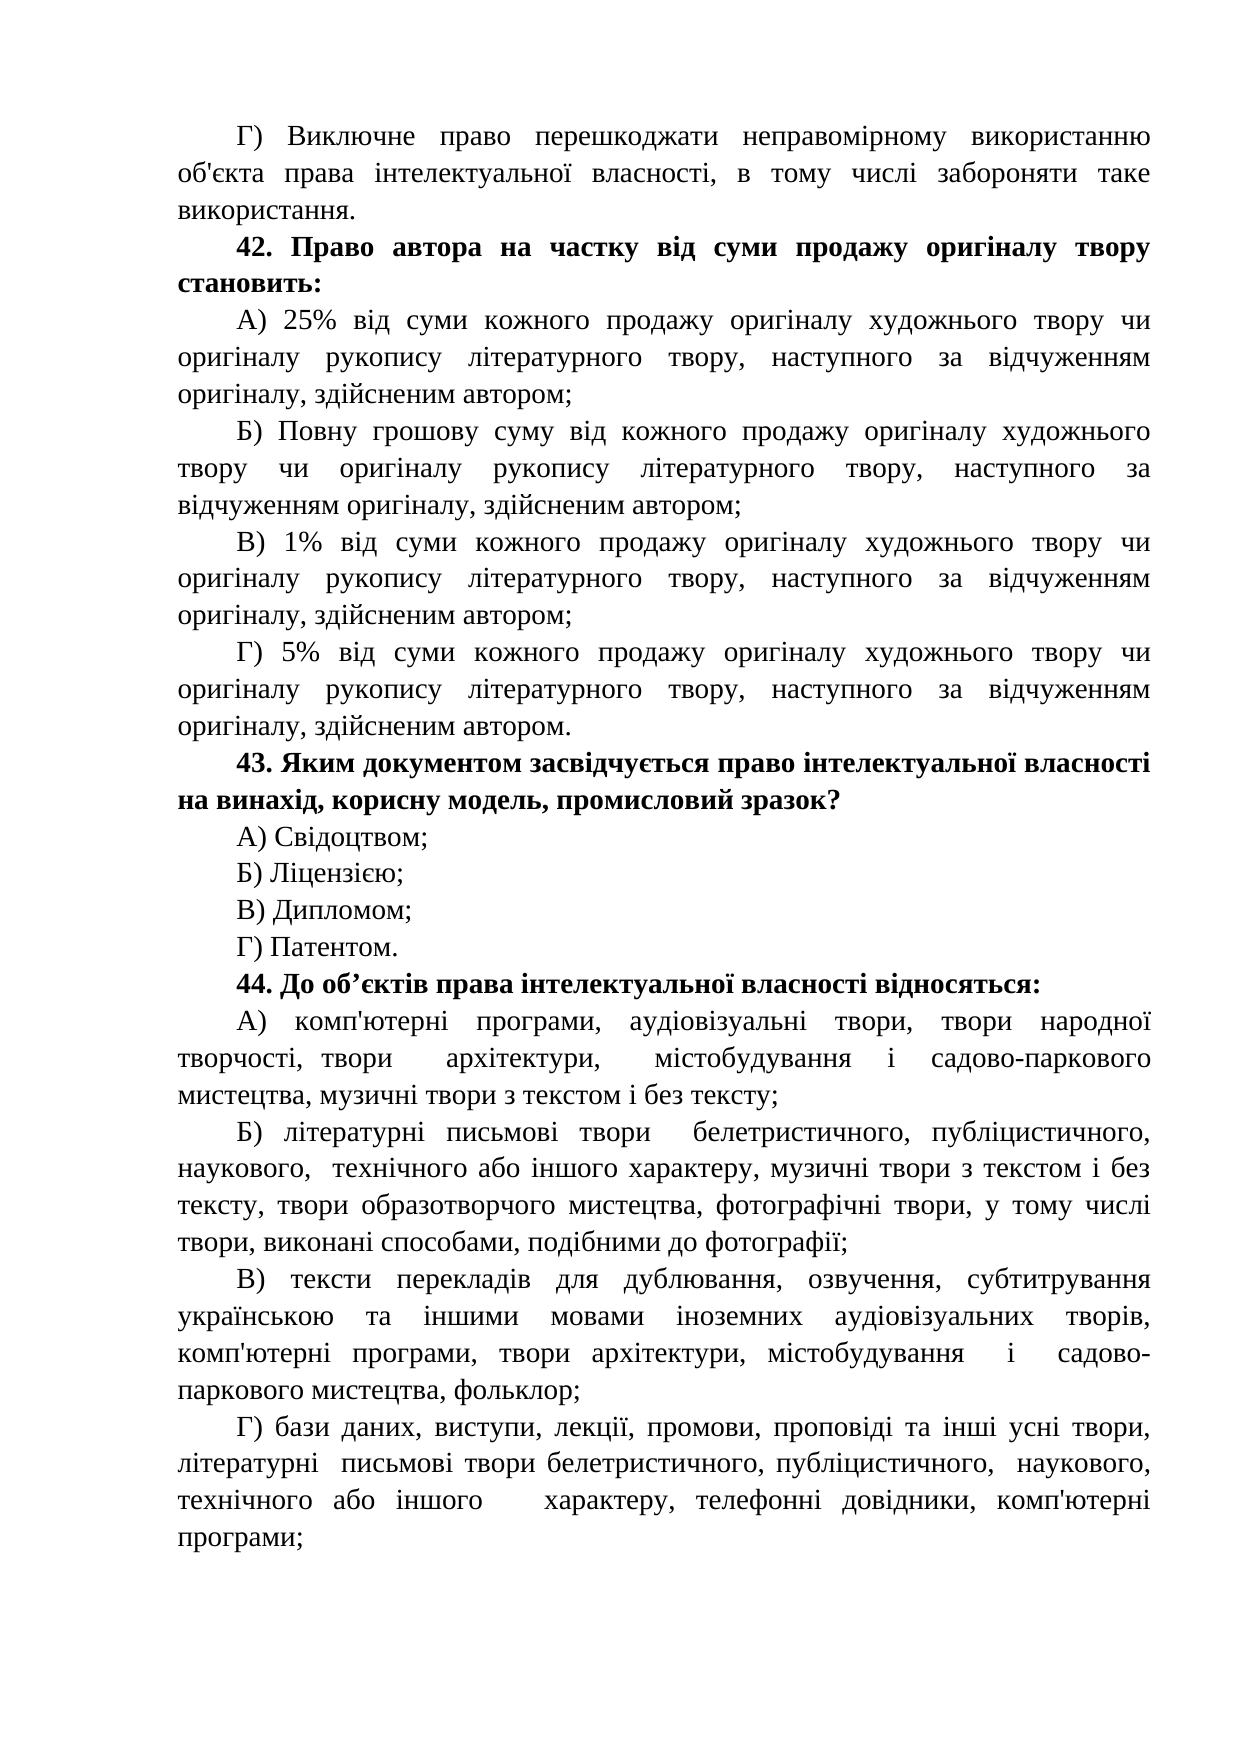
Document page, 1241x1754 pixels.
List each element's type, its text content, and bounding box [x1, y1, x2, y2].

text Г) Виключне право перешкоджати неправомірному використанню об'єкта права інтелектуальної власності, в тому числі забороняти таке використання. [177, 118, 1152, 225]
text Б) літературні письмові твори белетристичного, публіцистичного, наукового, технічного або іншого характеру, музичні твори з текстом і без тексту, твори образотворчого мистецтва, фотографічні твори, у тому числі твори, виконані способами, подібними до фотографії; [177, 1114, 1152, 1258]
text В) 1% від суми кожного продажу оригіналу художнього твору чи оригіналу рукопису літературного твору, наступного за відчуженням оригіналу, здійсненим автором; [177, 524, 1152, 631]
text Г) Патентом. [177, 929, 1152, 963]
text Г) бази даних, виступи, лекції, промови, проповіді та інші усні твори, літературні письмові твори белетристичного, публіцистичного, наукового, технічного або іншого характеру, телефонні довідники, комп'ютерні програми; [177, 1409, 1152, 1553]
text В) тексти перекладів для дублювання, озвучення, субтитрування українською та іншими мовами іноземних аудіовізуальних творів, комп'ютерні програми, твори архітектури, містобудування і садово-паркового мистецтва, фольклор; [177, 1261, 1152, 1405]
text 42. Право автора на частку від суми продажу оригіналу твору становить: [177, 229, 1152, 299]
text В) Дипломом; [177, 892, 1152, 926]
text А) Свідоцтвом; [177, 819, 1152, 852]
text Б) Повну грошову суму від кожного продажу оригіналу художнього твору чи оригіналу рукопису літературного твору, наступного за відчуженням оригіналу, здійсненим автором; [177, 413, 1152, 520]
text 44. До об’єктів права інтелектуальної власності відносяться: [177, 966, 1152, 1000]
text Б) Ліцензією; [177, 856, 1152, 889]
text 43. Яким документом засвідчується право інтелектуальної власності на винахід, корисну модель, промисловий зразок? [177, 745, 1152, 815]
text А) 25% від суми кожного продажу оригіналу художнього твору чи оригіналу рукопису літературного твору, наступного за відчуженням оригіналу, здійсненим автором; [177, 302, 1152, 410]
text А) комп'ютерні програми, аудіовізуальні твори, твори народної творчості, твори архітектури, містобудування і садово-паркового мистецтва, музичні твори з текстом і без тексту; [177, 1003, 1152, 1110]
text Г) 5% від суми кожного продажу оригіналу художнього твору чи оригіналу рукопису літературного твору, наступного за відчуженням оригіналу, здійсненим автором. [177, 634, 1152, 742]
